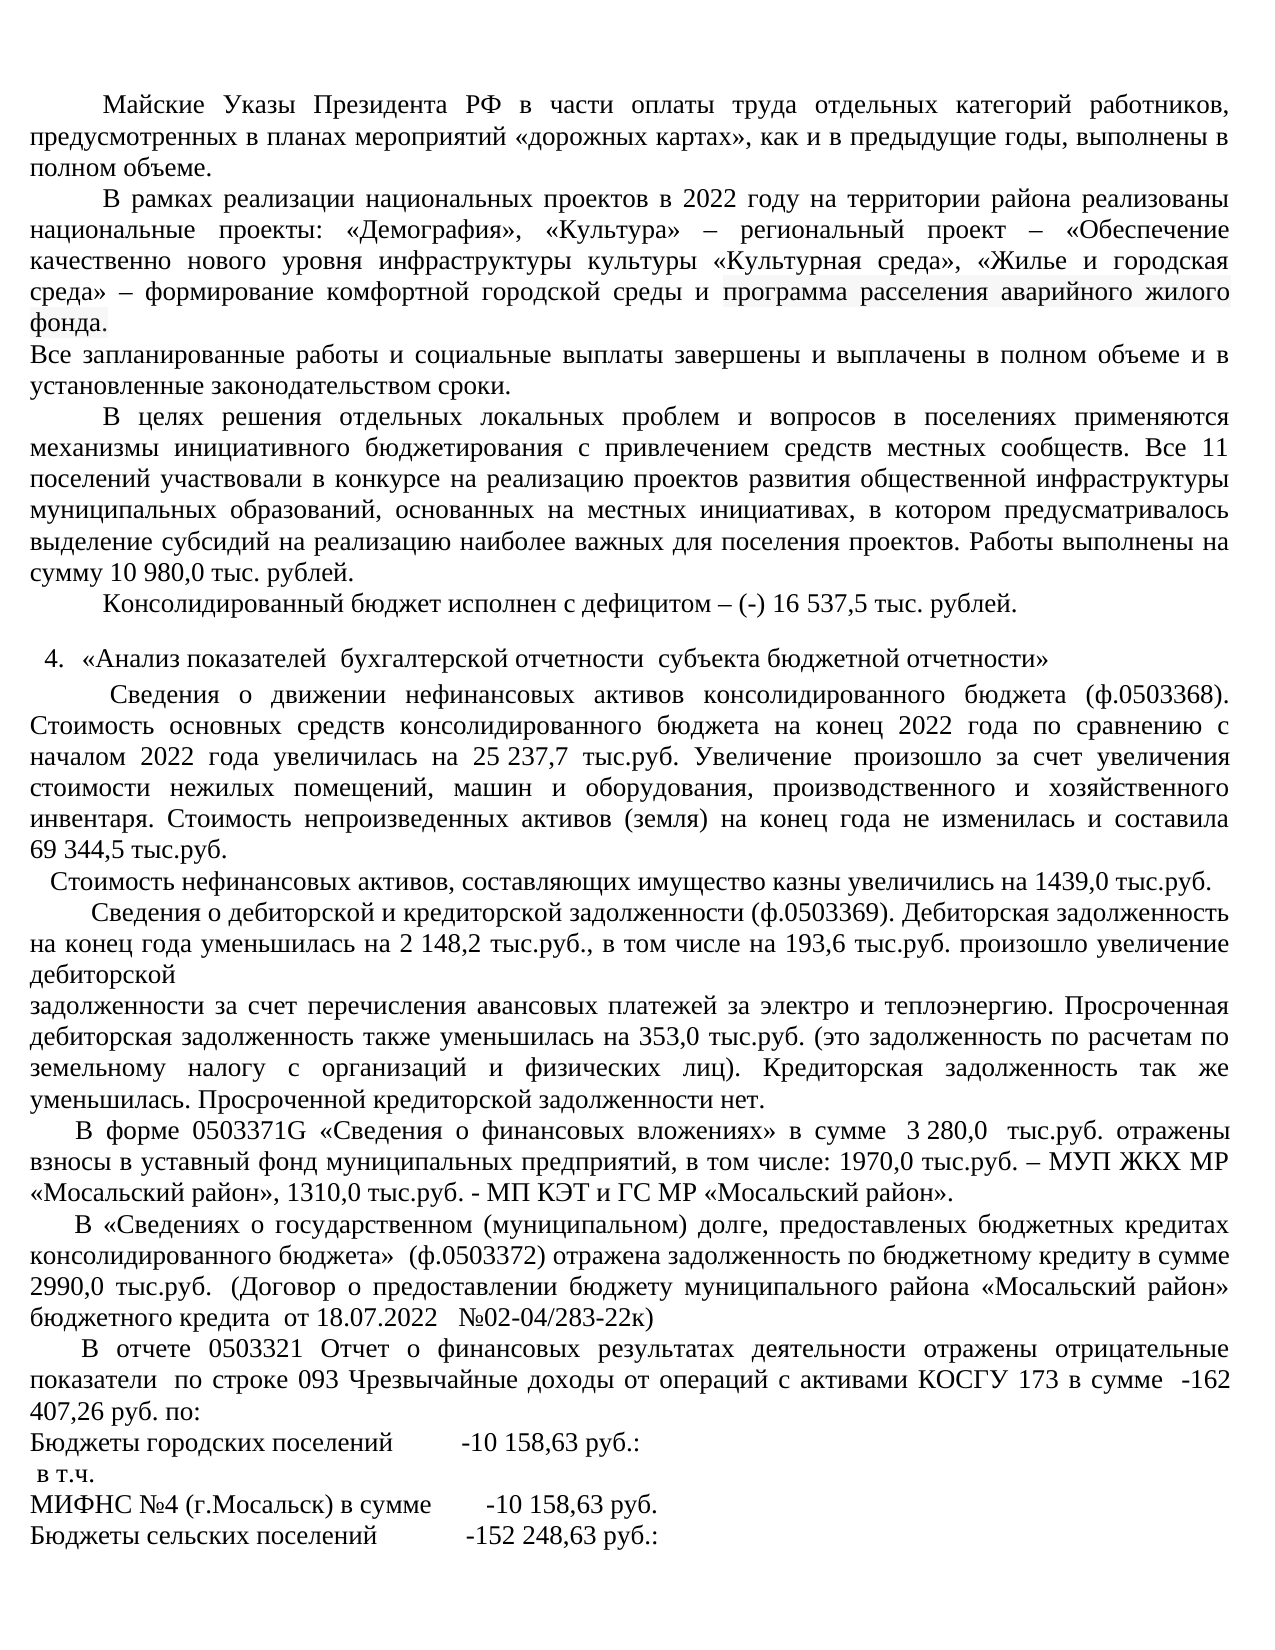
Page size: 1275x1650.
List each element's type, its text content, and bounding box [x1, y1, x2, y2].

text В рамках реализации национальных проектов в 2022 году на территории района реализованы национальные проекты: «Демография», «Культура» – региональный проект – «Обеспечение качественно нового уровня инфраструктуры культуры «Культурная среда», «Жилье и городская среда» – формирование комфортной городской среды и программа расселения аварийного жилого фонда. Все запланированные работы и социальные выплаты завершены и выплачены в полном объеме и в установленные законодательством сроки. [29, 182, 1231, 400]
text Майские Указы Президента РФ в части оплаты труда отдельных категорий работников, предусмотренных в планах мероприятий «дорожных картах», как и в предыдущие годы, выполнены в полном объеме. [29, 88, 1231, 182]
text В форме 0503371G «Сведения о финансовых вложениях» в сумме 3 280,0 тыс.руб. отражены взносы в уставный фонд муниципальных предприятий, в том числе: 1970,0 тыс.руб. – МУП ЖКХ МР «Мосальский район», 1310,0 тыс.руб. - МП КЭТ и ГС МР «Мосальский район». [29, 1114, 1231, 1208]
text Сведения о движении нефинансовых активов консолидированного бюджета (ф.0503368). Стоимость основных средств консолидированного бюджета на конец 2022 года по сравнению с началом 2022 года увеличилась на 25 237,7 тыс.руб. Увеличение произошло за счет увеличения стоимости нежилых помещений, машин и оборудования, производственного и хозяйственного инвентаря. Стоимость непроизведенных активов (земля) на конец года не изменилась и составила 69 344,5 тыс.руб. [29, 678, 1231, 865]
text в т.ч. [29, 1457, 1231, 1488]
text задолженности за счет перечисления авансовых платежей за электро и теплоэнергию. Просроченная дебиторская задолженность также уменьшилась на 353,0 тыс.руб. (это задолженность по расчетам по земельному налогу с организаций и физических лиц). Кредиторская задолженность так же уменьшилась. Просроченной кредиторской задолженности нет. [29, 989, 1231, 1114]
text Стоимость нефинансовых активов, составляющих имущество казны увеличились на 1439,0 тыс.руб. [29, 865, 1231, 896]
text Сведения о дебиторской и кредиторской задолженности (ф.0503369). Дебиторская задолженность на конец года уменьшилась на 2 148,2 тыс.руб., в том числе на 193,6 тыс.руб. произошло увеличение дебиторской [29, 896, 1231, 989]
text В «Сведениях о государственном (муниципальном) долге, предоставленых бюджетных кредитах консолидированного бюджета» (ф.0503372) отражена задолженность по бюджетному кредиту в сумме 2990,0 тыс.руб. (Договор о предоставлении бюджету муниципального района «Мосальский район» бюджетного кредита от 18.07.2022 №02-04/283-22к) [29, 1208, 1231, 1332]
text Бюджеты городских поселений -10 158,63 руб.: [29, 1426, 1231, 1457]
text Бюджеты сельских поселений -152 248,63 руб.: [29, 1519, 1231, 1550]
text МИФНС №4 (г.Мосальск) в сумме -10 158,63 руб. [29, 1488, 1231, 1519]
text В целях решения отдельных локальных проблем и вопросов в поселениях применяются механизмы инициативного бюджетирования с привлечением средств местных сообществ. Все 11 поселений участвовали в конкурсе на реализацию проектов развития общественной инфраструктуры муниципальных образований, основанных на местных инициативах, в котором предусматривалось выделение субсидий на реализацию наиболее важных для поселения проектов. Работы выполнены на сумму 10 980,0 тыс. рублей. [29, 400, 1231, 587]
text В отчете 0503321 Отчет о финансовых результатах деятельности отражены отрицательные показатели по строке 093 Чрезвычайные доходы от операций с активами КОСГУ 173 в сумме -162 407,26 руб. по: [29, 1332, 1231, 1426]
text Консолидированный бюджет исполнен с дефицитом – (-) 16 537,5 тыс. рублей. [29, 587, 1231, 618]
list «Анализ показателей бухгалтерской отчетности субъекта бюджетной отчетности» [44, 642, 1231, 673]
